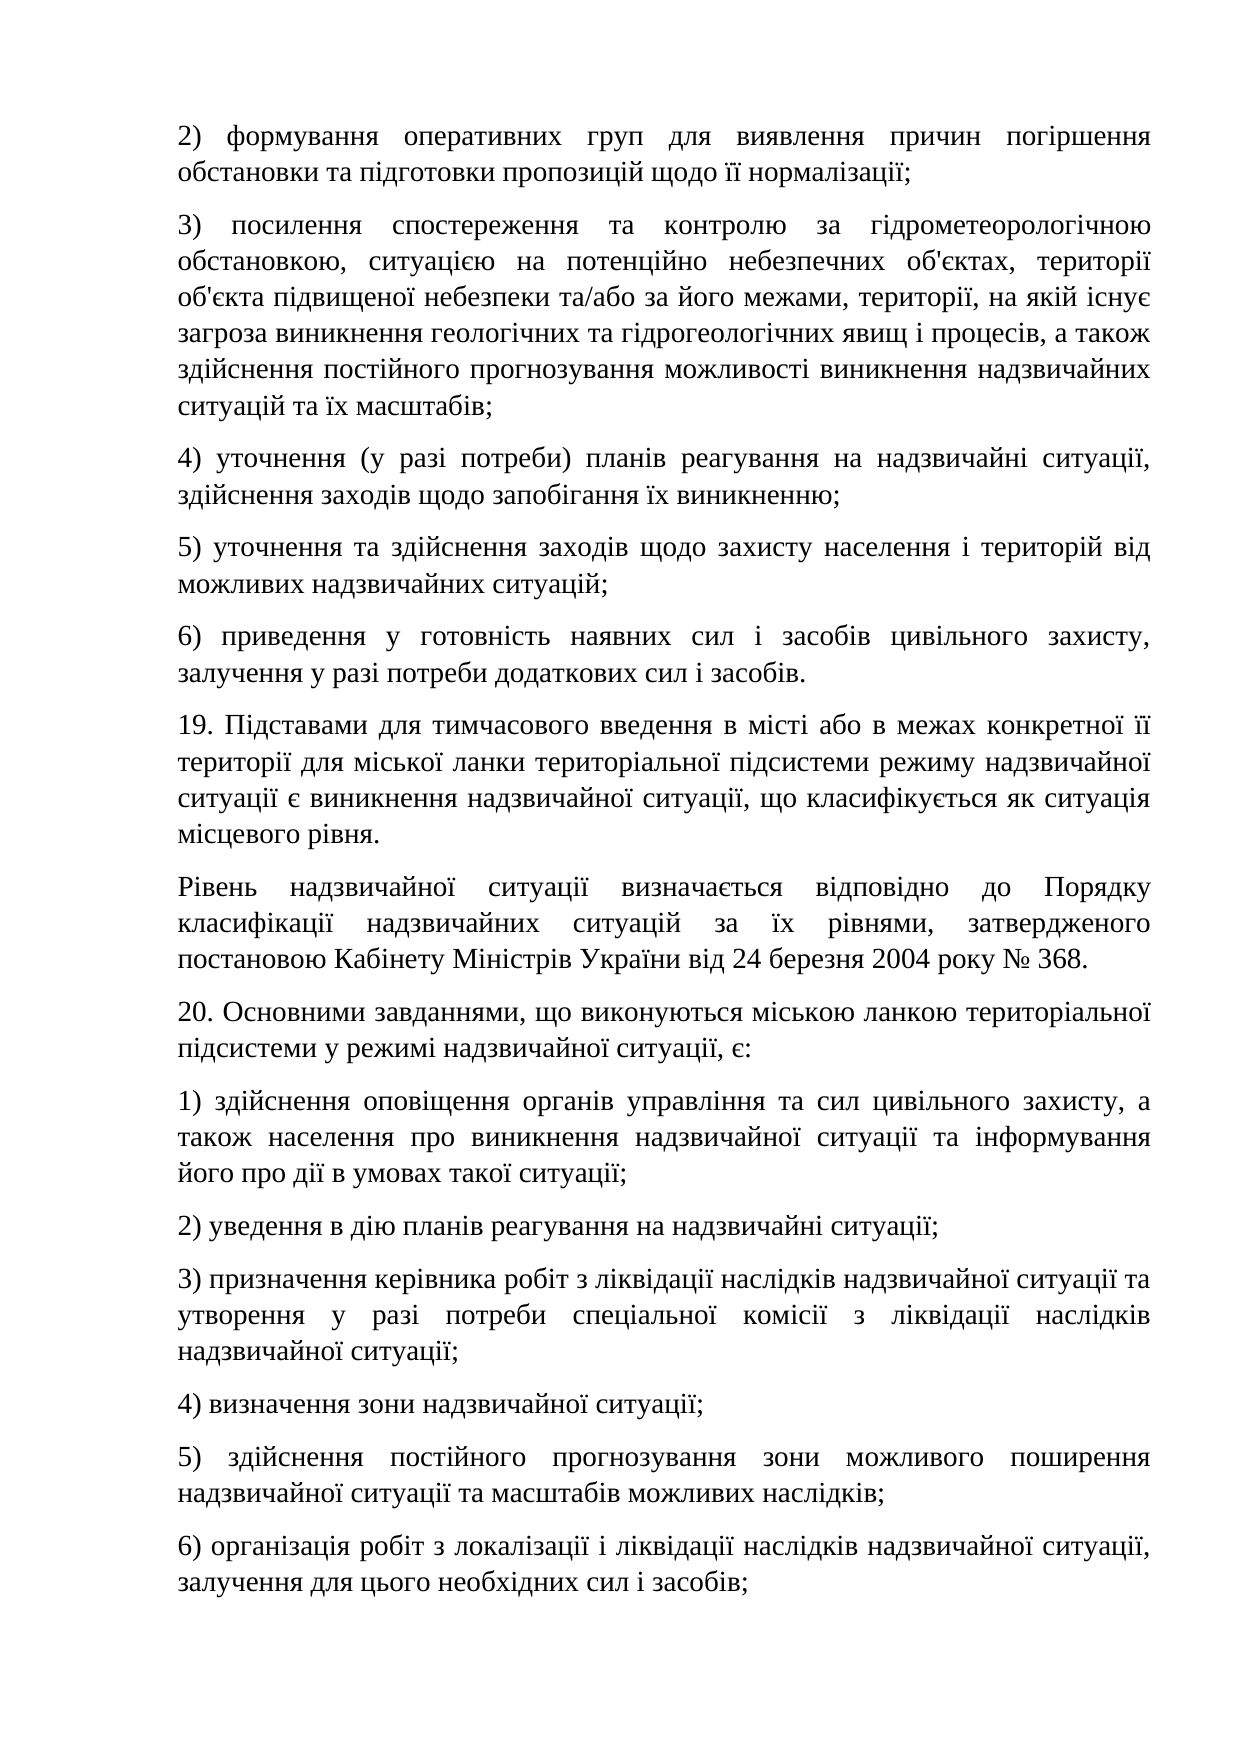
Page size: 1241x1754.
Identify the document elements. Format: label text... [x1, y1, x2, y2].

text 6) організація робіт з локалізації і ліквідації наслідків надзвичайної ситуації, залучення для цього необхідних сил і засобів; [177, 1528, 1152, 1597]
text 4) визначення зони надзвичайної ситуації; [177, 1386, 1152, 1419]
text 1) здійснення оповіщення органів управління та сил цивільного захисту, а також населення про виникнення надзвичайної ситуації та інформування його про дії в умовах такої ситуації; [177, 1083, 1152, 1189]
text 20. Основними завданнями, що виконуються міською ланкою територіальної підсистеми у режимі надзвичайної ситуації, є: [177, 994, 1152, 1063]
text 2) уведення в дію планів реагування на надзвичайні ситуації; [177, 1208, 1152, 1241]
text 4) уточнення (у разі потреби) планів реагування на надзвичайні ситуації, здійснення заходів щодо запобігання їх виникненню; [177, 441, 1152, 510]
text 19. Підставами для тимчасового введення в місті або в межах конкретної її території для міської ланки територіальної підсистеми режиму надзвичайної ситуації є виникнення надзвичайної ситуації, що класифікується як ситуація місцевого рівня. [177, 707, 1152, 849]
text 3) призначення керівника робіт з ліквідації наслідків надзвичайної ситуації та утворення у разі потреби спеціальної комісії з ліквідації наслідків надзвичайної ситуації; [177, 1261, 1152, 1367]
text Рівень надзвичайної ситуації визначається відповідно до Порядку класифікації надзвичайних ситуацій за їх рівнями, затвердженого постановою Кабінету Міністрів України від 24 березня 2004 року № 368. [177, 869, 1152, 974]
text 5) здійснення постійного прогнозування зони можливого поширення надзвичайної ситуації та масштабів можливих наслідків; [177, 1439, 1152, 1508]
text 2) формування оперативних груп для виявлення причин погіршення обстановки та підготовки пропозицій щодо її нормалізації; [177, 118, 1152, 188]
text 3) посилення спостереження та контролю за гідрометеорологічною обстановкою, ситуацією на потенційно небезпечних об'єктах, території об'єкта підвищеної небезпеки та/або за його межами, території, на якій існує загроза виникнення геологічних та гідрогеологічних явищ і процесів, а також здійснення постійного прогнозування можливості виникнення надзвичайних ситуацій та їх масштабів; [177, 207, 1152, 421]
text 5) уточнення та здійснення заходів щодо захисту населення і територій від можливих надзвичайних ситуацій; [177, 529, 1152, 599]
text 6) приведення у готовність наявних сил і засобів цивільного захисту, залучення у разі потреби додаткових сил і засобів. [177, 618, 1152, 688]
